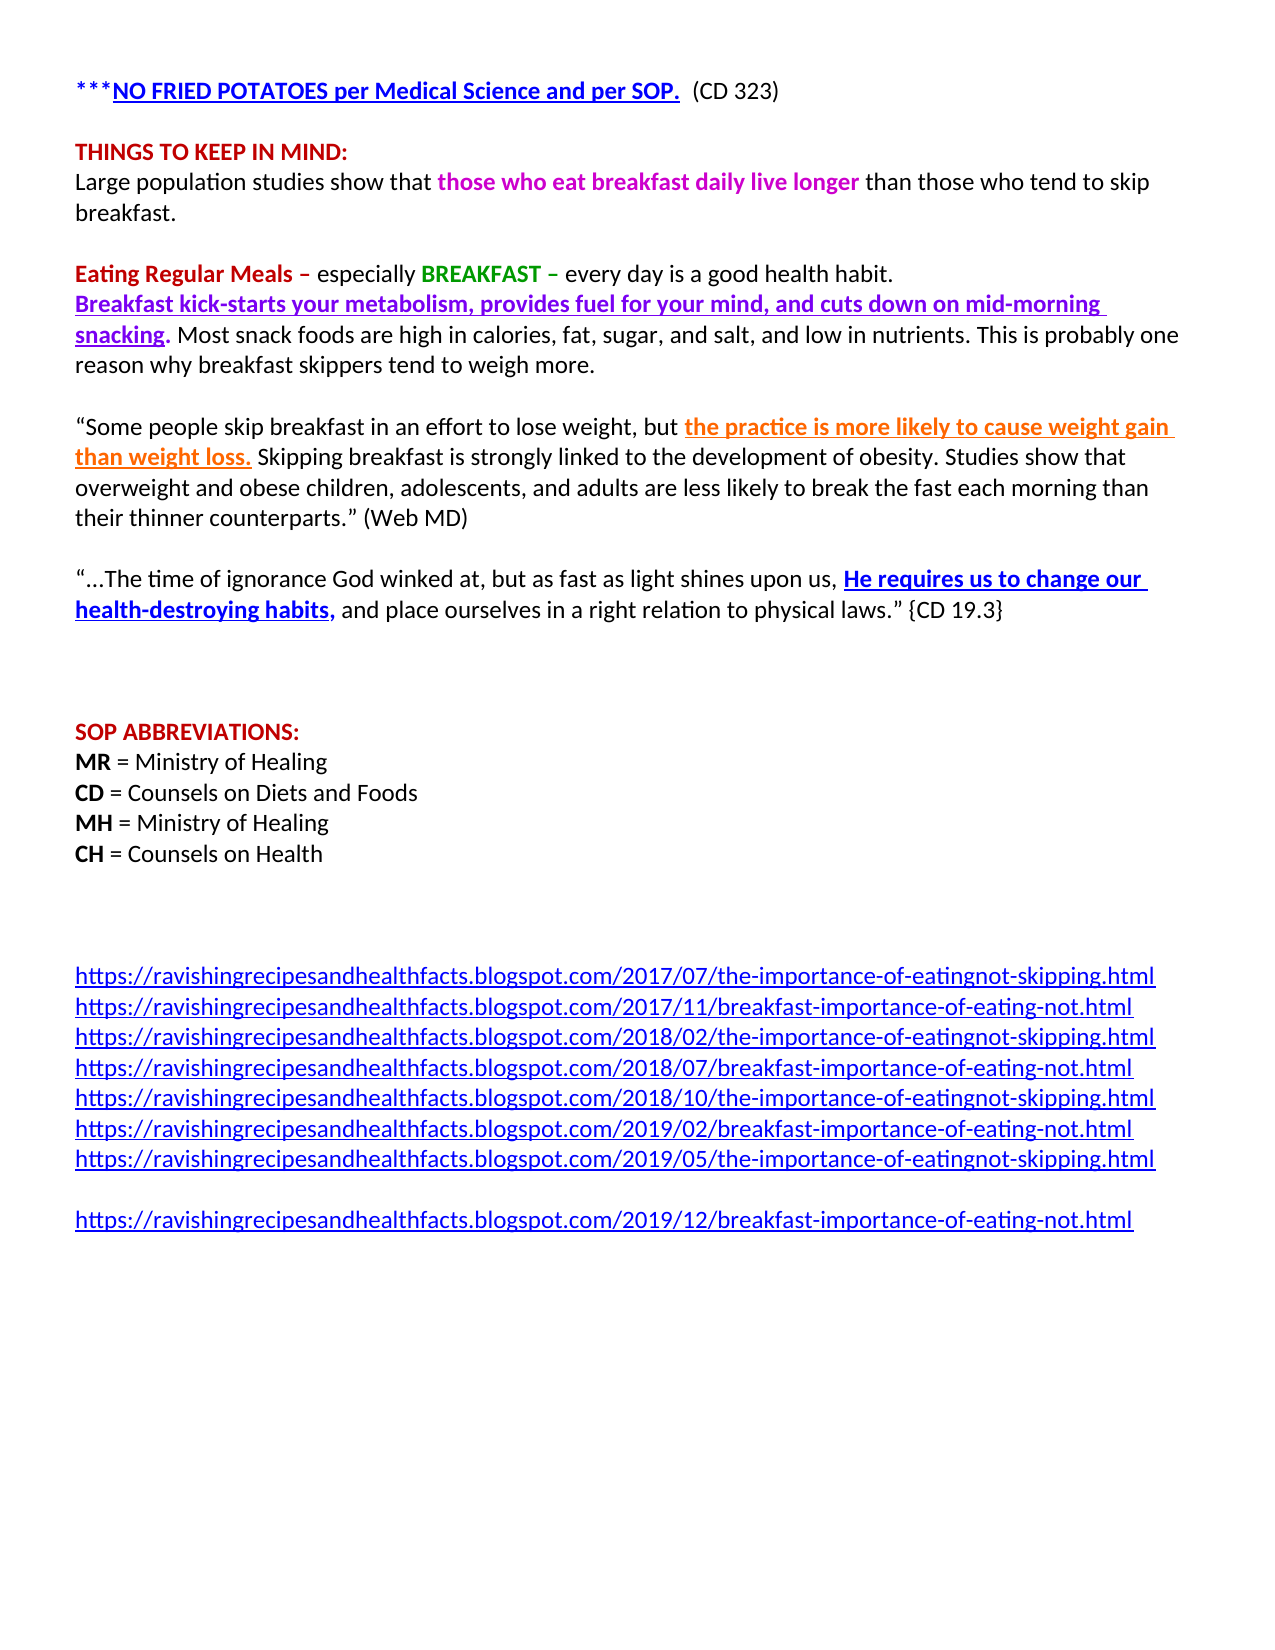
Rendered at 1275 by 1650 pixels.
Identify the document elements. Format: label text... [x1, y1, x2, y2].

text https://ravishingrecipesandhealthfacts.blogspot.com/2018/02/the-importance-of-eatingnot-skipping.html [75, 1021, 1200, 1052]
text “Some people skip breakfast in an effort to lose weight, but the practice is more likely to cause weight gain than weight loss. Skipping breakfast is strongly linked to the development of obesity. Studies show that overweight and obese children, adolescents, and adults are less likely to break the fast each morning than their thinner counterparts.” (Web MD) [75, 411, 1200, 533]
text https://ravishingrecipesandhealthfacts.blogspot.com/2019/12/breakfast-importance-of-eating-not.html [75, 1204, 1200, 1235]
text SOP ABBREVIATIONS: [75, 716, 1200, 746]
text CH = Counsels on Health [75, 838, 1200, 868]
text Eating Regular Meals – especially BREAKFAST – every day is a good health habit. [75, 258, 1200, 289]
text MH = Ministry of Healing [75, 807, 1200, 838]
text ***NO FRIED POTATOES per Medical Science and per SOP. (CD 323) [75, 75, 1200, 106]
text https://ravishingrecipesandhealthfacts.blogspot.com/2018/10/the-importance-of-eatingnot-skipping.html [75, 1082, 1200, 1113]
text https://ravishingrecipesandhealthfacts.blogspot.com/2017/11/breakfast-importance-of-eating-not.html [75, 991, 1200, 1021]
text “...The time of ignorance God winked at, but as fast as light shines upon us, He requires us to change our health-destroying habits, and place ourselves in a right relation to physical laws.” {CD 19.3} [75, 563, 1200, 624]
text Breakfast kick-starts your metabolism, provides fuel for your mind, and cuts down on mid-morning snacking. Most snack foods are high in calories, fat, sugar, and salt, and low in nutrients. This is probably one reason why breakfast skippers tend to weigh more. [75, 289, 1200, 380]
text https://ravishingrecipesandhealthfacts.blogspot.com/2018/07/breakfast-importance-of-eating-not.html [75, 1052, 1200, 1082]
text THINGS TO KEEP IN MIND: [75, 136, 1200, 167]
text MR = Ministry of Healing [75, 746, 1200, 777]
text Large population studies show that those who eat breakfast daily live longer than those who tend to skip breakfast. [75, 167, 1200, 228]
text https://ravishingrecipesandhealthfacts.blogspot.com/2019/02/breakfast-importance-of-eating-not.html [75, 1113, 1200, 1143]
text https://ravishingrecipesandhealthfacts.blogspot.com/2019/05/the-importance-of-eatingnot-skipping.html [75, 1143, 1200, 1174]
text CD = Counsels on Diets and Foods [75, 777, 1200, 807]
text https://ravishingrecipesandhealthfacts.blogspot.com/2017/07/the-importance-of-eatingnot-skipping.html [75, 960, 1200, 991]
